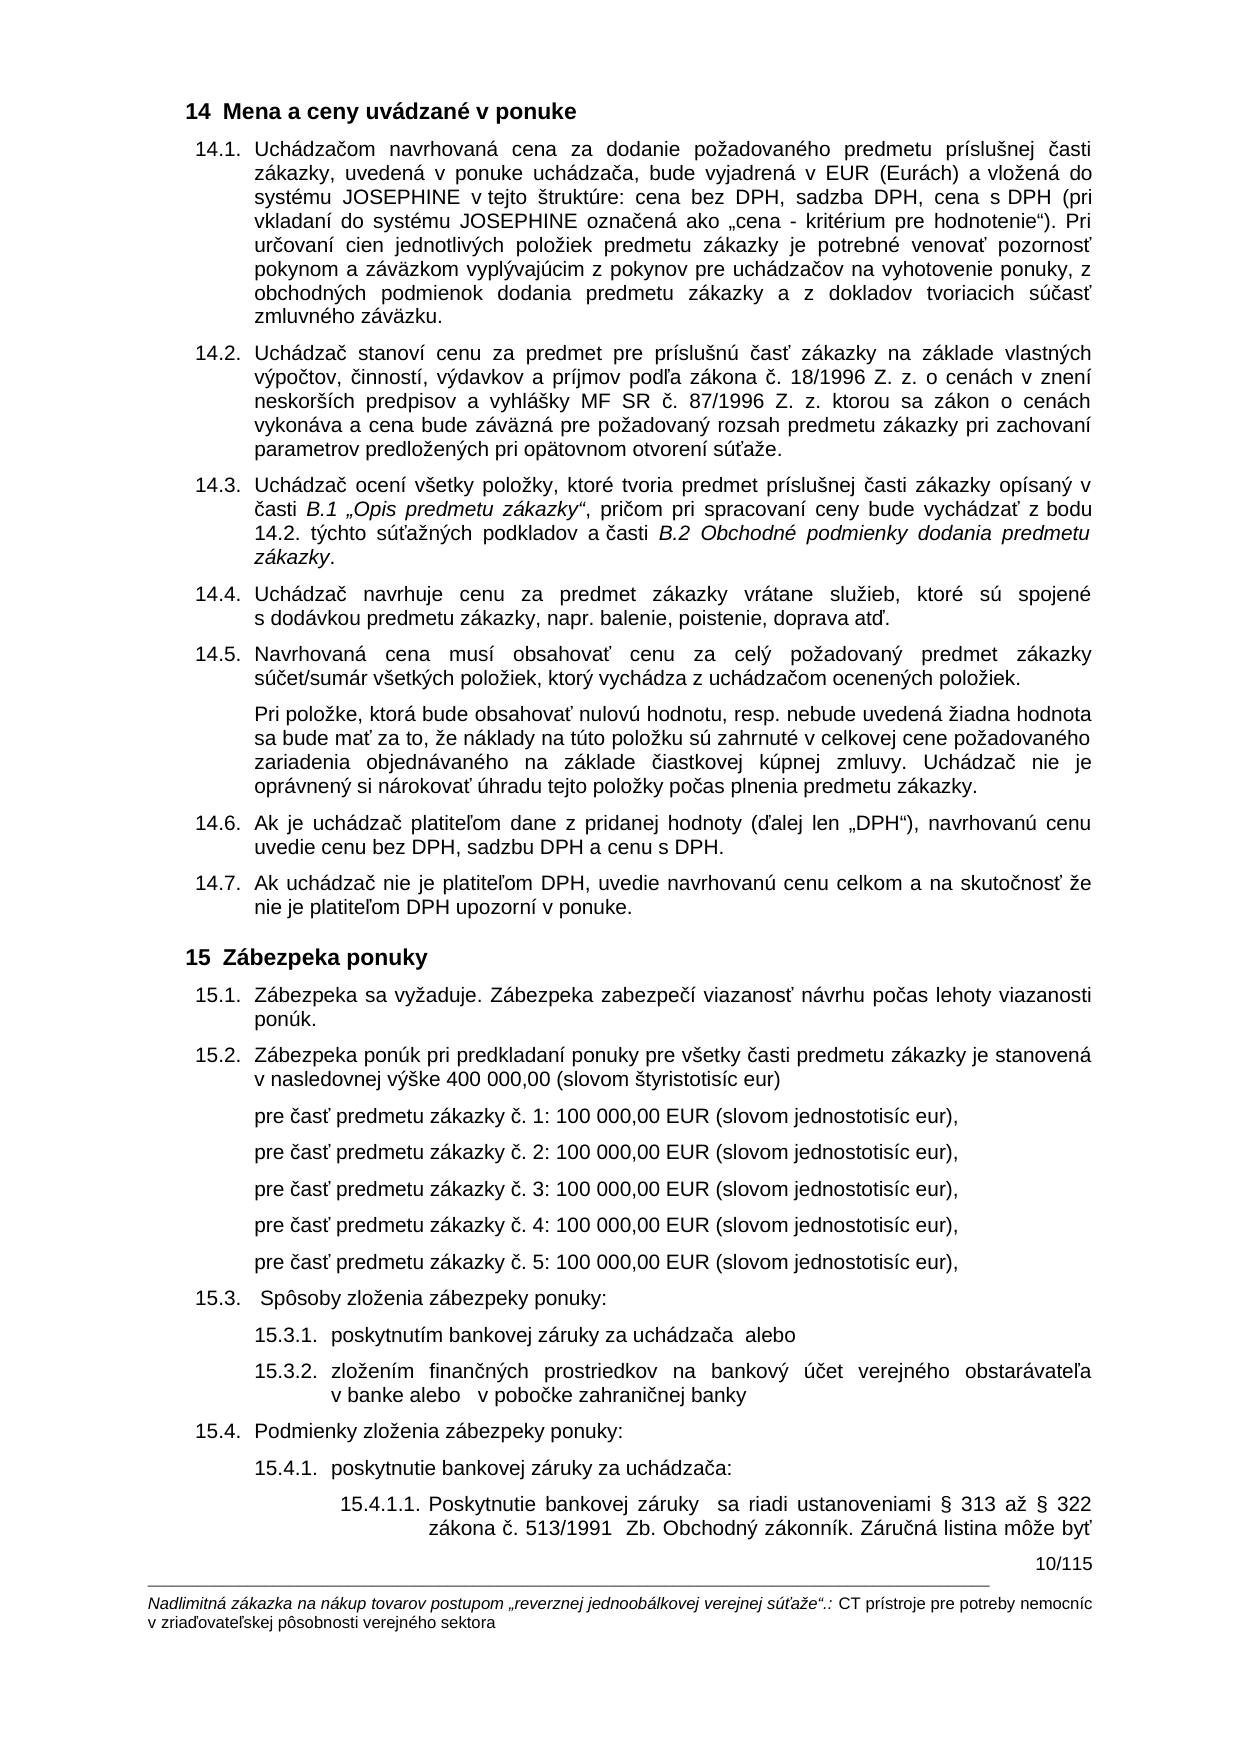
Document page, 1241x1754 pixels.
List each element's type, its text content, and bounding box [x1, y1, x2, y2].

list Navrhovaná cena musí obsahovať cenu za celý požadovaný predmet zákazky súčet/sumár všetkých položiek, ktorý vychádza z uchádzačom ocenených položiek. [195, 642, 1092, 690]
list Zábezpeka sa vyžaduje. Zábezpeka zabezpečí viazanosť návrhu počas lehoty viazanosti ponúk. [195, 983, 1092, 1031]
list poskytnutie bankovej záruky za uchádzača: [254, 1456, 1092, 1480]
list Spôsoby zloženia zábezpeky ponuky: [195, 1286, 1092, 1310]
list Zábezpeka ponúk pri predkladaní ponuky pre všetky časti predmetu zákazky je stanovená v nasledovnej výške 400 000,00 (slovom štyristotisíc eur) [195, 1043, 1092, 1091]
text pre časť predmetu zákazky č. 3: 100 000,00 EUR (slovom jednostotisíc eur), [254, 1177, 1092, 1201]
list Uchádzač ocení všetky položky, ktoré tvoria predmet príslušnej časti zákazky opísaný v časti B.1 „Opis predmetu zákazky“, pričom pri spracovaní ceny bude vychádzať z bodu 14.2. týchto súťažných podkladov a časti B.2 Obchodné podmienky dodania predmetu zákazky. [195, 473, 1092, 569]
text Pri položke, ktorá bude obsahovať nulovú hodnotu, resp. nebude uvedená žiadna hodnota sa bude mať za to, že náklady na túto položku sú zahrnuté v celkovej cene požadovaného zariadenia objednávaného na základe čiastkovej kúpnej zmluvy. Uchádzač nie je oprávnený si nárokovať úhradu tejto položky počas plnenia predmetu zákazky. [254, 702, 1092, 798]
list Ak je uchádzač platiteľom dane z pridanej hodnoty (ďalej len „DPH“), navrhovanú cenu uvedie cenu bez DPH, sadzbu DPH a cenu s DPH. [195, 811, 1092, 858]
list zložením finančných prostriedkov na bankový účet verejného obstarávateľa v banke alebo v pobočke zahraničnej banky [254, 1359, 1092, 1407]
subtitle Mena a ceny uvádzané v ponuke [185, 98, 1092, 124]
list poskytnutím bankovej záruky za uchádzača alebo [254, 1322, 1092, 1346]
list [340, 1492, 1092, 1540]
list Uchádzačom navrhovaná cena za dodanie požadovaného predmetu príslušnej časti zákazky, uvedená v ponuke uchádzača, bude vyjadrená v EUR (Eurách) a vložená do systému JOSEPHINE v tejto štruktúre: cena bez DPH, sadzba DPH, cena s DPH (pri vkladaní do systému JOSEPHINE označená ako „cena - kritérium pre hodnotenie“). Pri určovaní cien jednotlivých položiek predmetu zákazky je potrebné venovať pozornosť pokynom a záväzkom vyplývajúcim z pokynov pre uchádzačov na vyhotovenie ponuky, z obchodných podmienok dodania predmetu zákazky a z dokladov tvoriacich súčasť zmluvného záväzku. [195, 137, 1092, 328]
text pre časť predmetu zákazky č. 4: 100 000,00 EUR (slovom jednostotisíc eur), [254, 1213, 1092, 1237]
list Uchádzač navrhuje cenu za predmet zákazky vrátane služieb, ktoré sú spojené s dodávkou predmetu zákazky, napr. balenie, poistenie, doprava atď. [195, 581, 1092, 629]
text pre časť predmetu zákazky č. 5: 100 000,00 EUR (slovom jednostotisíc eur), [254, 1249, 1092, 1273]
list Podmienky zloženia zábezpeky ponuky: [195, 1419, 1092, 1443]
list Uchádzač stanoví cenu za predmet pre príslušnú časť zákazky na základe vlastných výpočtov, činností, výdavkov a príjmov podľa zákona č. 18/1996 Z. z. o cenách v znení neskorších predpisov a vyhlášky MF SR č. 87/1996 Z. z. ktorou sa zákon o cenách vykonáva a cena bude záväzná pre požadovaný rozsah predmetu zákazky pri zachovaní parametrov predložených pri opätovnom otvorení súťaže. [195, 341, 1092, 461]
text pre časť predmetu zákazky č. 2: 100 000,00 EUR (slovom jednostotisíc eur), [254, 1140, 1092, 1164]
list Ak uchádzač nie je platiteľom DPH, uvedie navrhovanú cenu celkom a na skutočnosť že nie je platiteľom DPH upozorní v ponuke. [195, 871, 1092, 919]
subtitle Zábezpeka ponuky [185, 944, 1092, 970]
text pre časť predmetu zákazky č. 1: 100 000,00 EUR (slovom jednostotisíc eur), [254, 1104, 1092, 1128]
